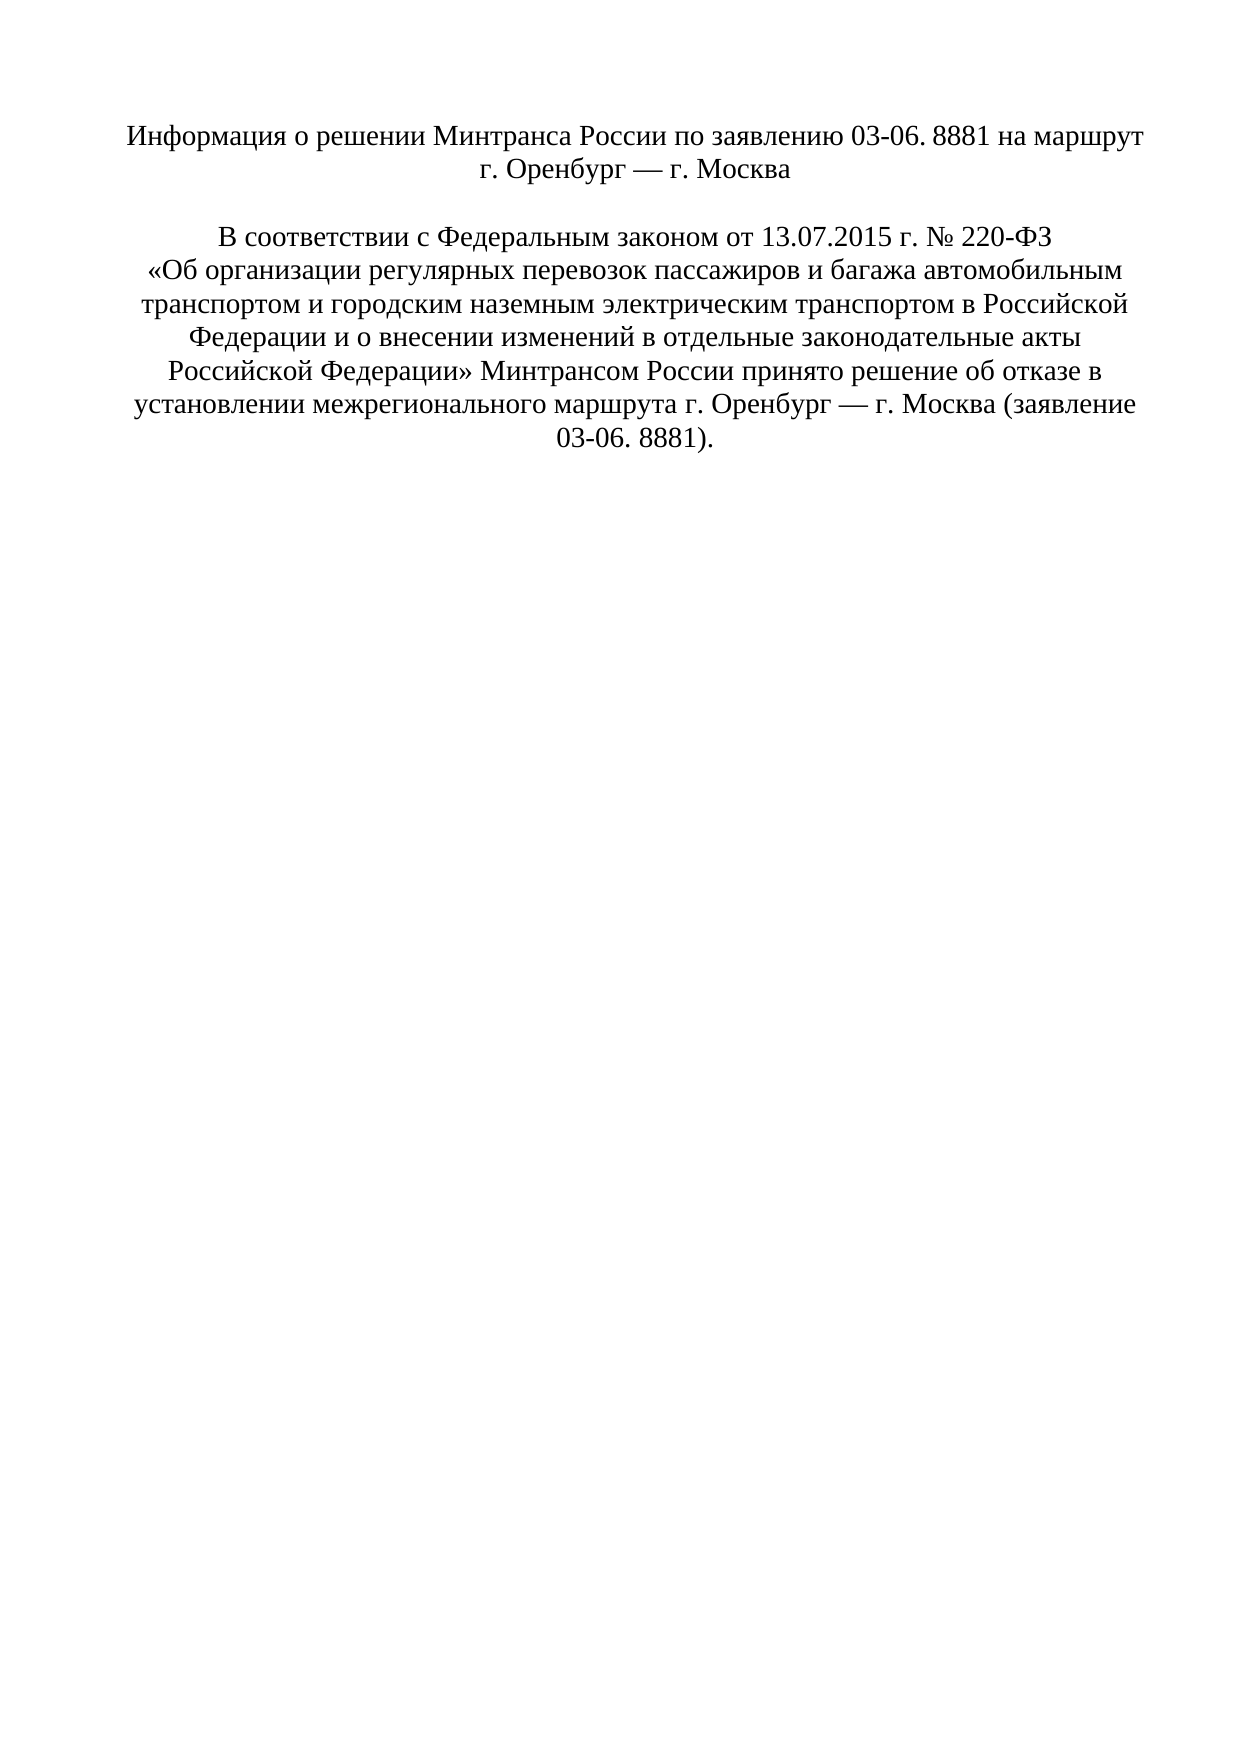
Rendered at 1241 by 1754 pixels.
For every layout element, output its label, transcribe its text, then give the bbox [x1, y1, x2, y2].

text Информация о решении Минтранса России по заявлению 03-06. 8881 на маршрут г. Оренбург — г. Москва [118, 118, 1152, 185]
text В соответствии с Федеральным законом от 13.07.2015 г. № 220-ФЗ «Об организации регулярных перевозок пассажиров и багажа автомобильным транспортом и городским наземным электрическим транспортом в Российской Федерации и о внесении изменений в отдельные законодательные акты Российской Федерации» Минтрансом России принято решение об отказе в установлении межрегионального маршрута г. Оренбург — г. Москва (заявление 03-06. 8881). [118, 219, 1152, 453]
